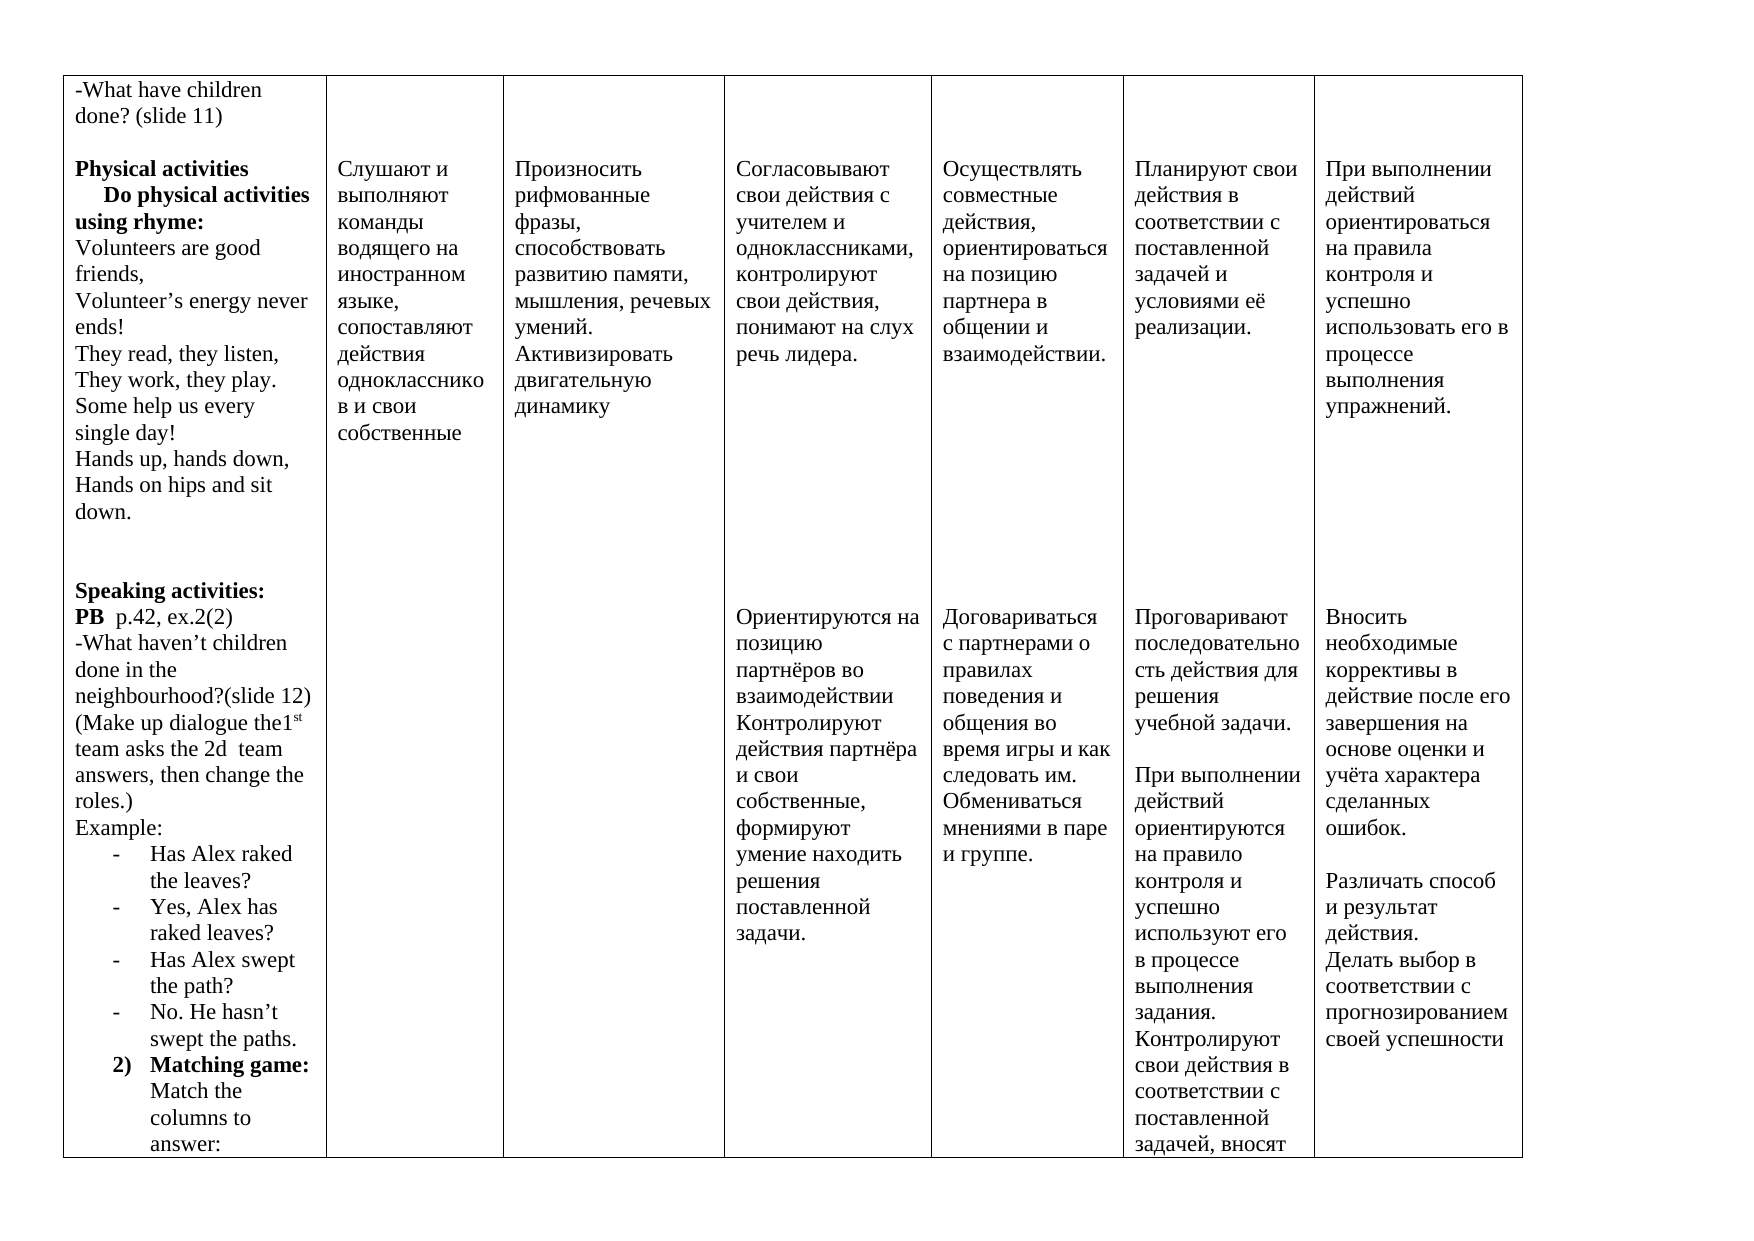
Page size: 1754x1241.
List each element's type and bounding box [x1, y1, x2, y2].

table_cell [1315, 76, 1522, 1157]
table_cell [932, 76, 1123, 1157]
table_cell [504, 76, 724, 1157]
table_cell [64, 76, 326, 1157]
table_cell [1124, 76, 1314, 1157]
table_cell [725, 76, 931, 1157]
table_cell [327, 76, 503, 1157]
